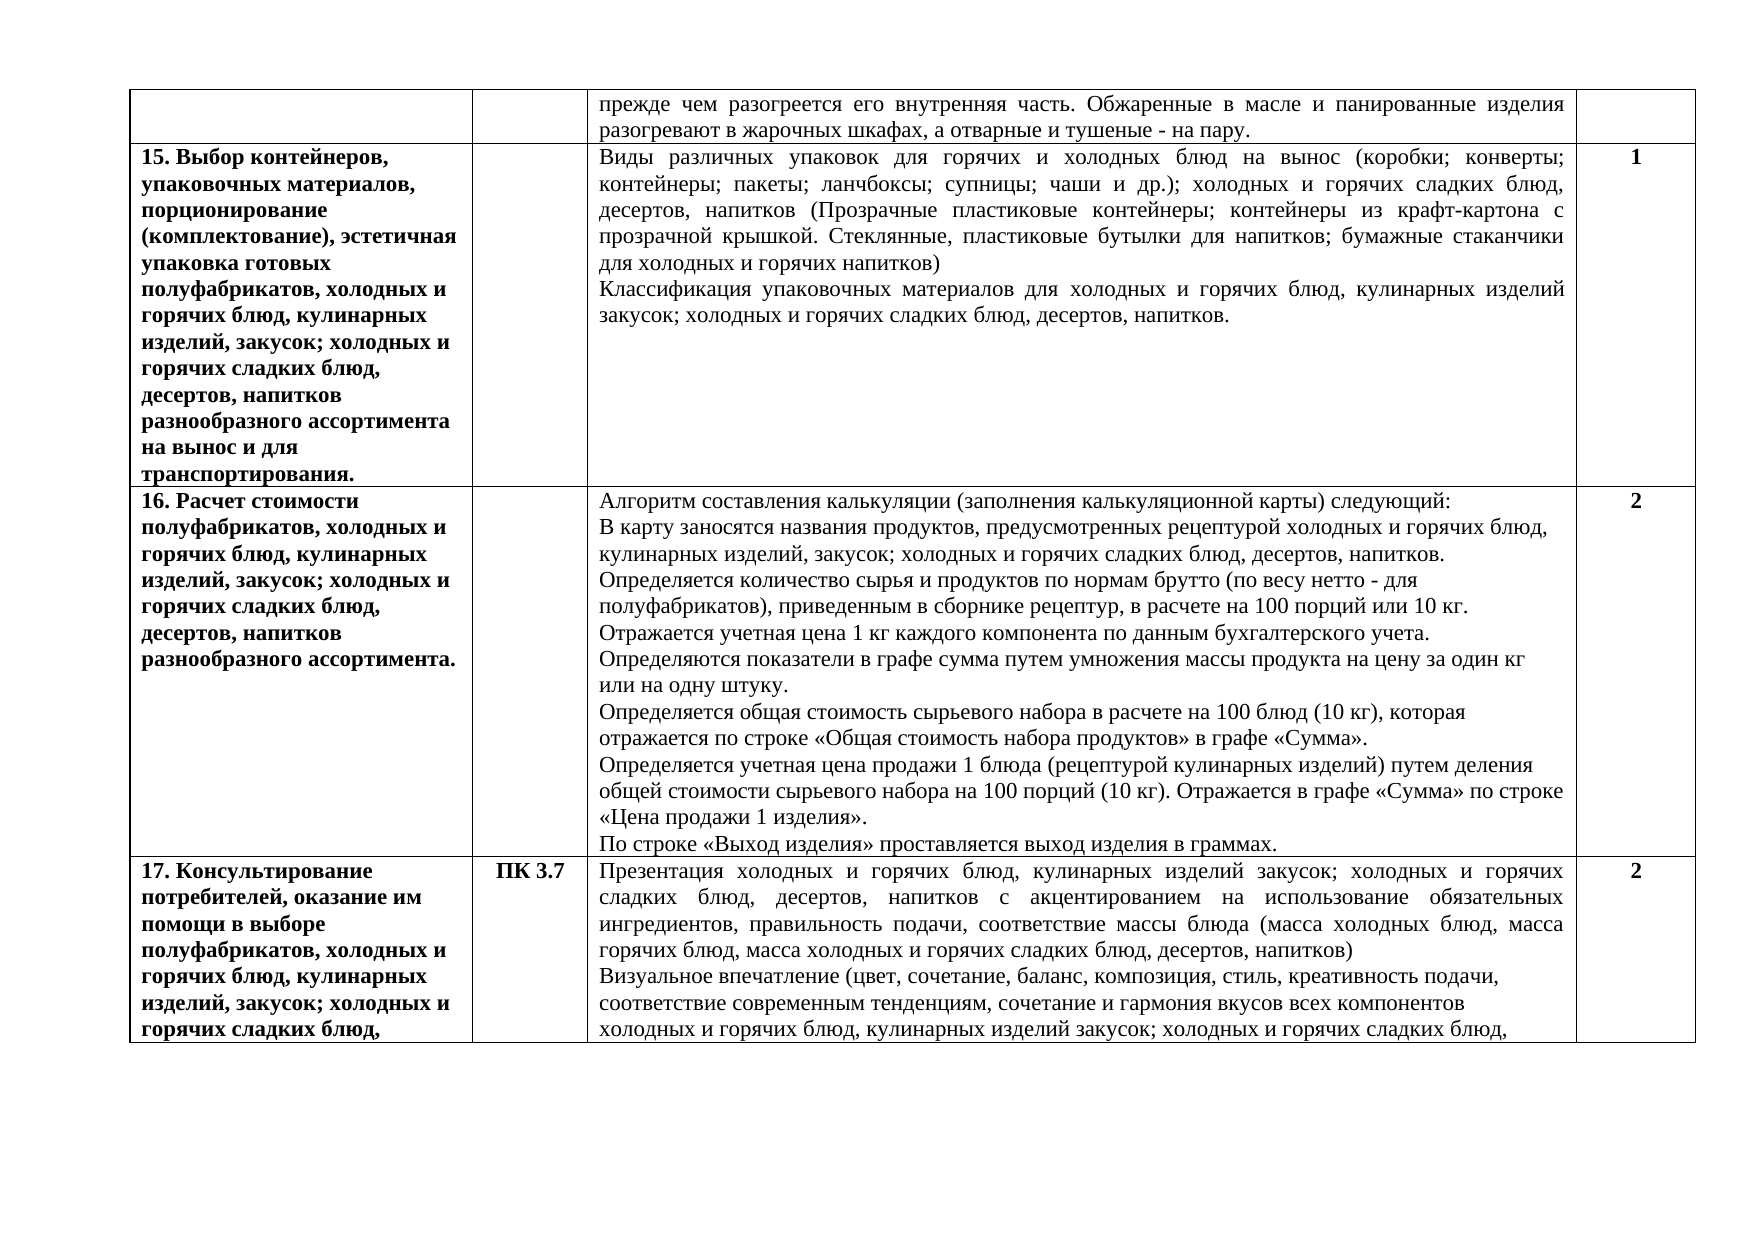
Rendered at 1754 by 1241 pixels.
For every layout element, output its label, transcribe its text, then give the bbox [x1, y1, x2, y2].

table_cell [588, 90, 1576, 142]
table_cell [473, 144, 587, 486]
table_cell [131, 90, 472, 142]
table_cell [473, 487, 587, 856]
table_cell 2 [1577, 487, 1695, 856]
table_cell 15. Выбор контейнеров, упаковочных материалов, порционирование (комплектование), эстетичная упаковка готовых полуфабрикатов, холодных и горячих блюд, кулинарных изделий, закусок; холодных и горячих сладких блюд, десертов, напитков разнообразного ассортимента на вынос и для транспортирования. [131, 144, 472, 486]
table_cell ПК 3.7 [473, 857, 587, 1042]
table_cell 16. Расчет стоимости полуфабрикатов, холодных и горячих блюд, кулинарных изделий, закусок; холодных и горячих сладких блюд, десертов, напитков разнообразного ассортимента. [131, 487, 472, 856]
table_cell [131, 857, 472, 1042]
table_cell 2 [1577, 857, 1695, 1042]
table_cell Виды различных упаковок для горячих и холодных блюд на вынос (коробки; конверты; контейнеры; пакеты; ланчбоксы; супницы; чаши и др.); холодных и горячих сладких блюд, десертов, напитков (Прозрачные пластиковые контейнеры; контейнеры из крафт-картона с прозрачной крышкой. Стеклянные, пластиковые бутылки для напитков; бумажные стаканчики для холодных и горячих напитков) Классификация упаковочных материалов для холодных и горячих блюд, кулинарных изделий закусок; холодных и горячих сладких блюд, десертов, напитков. [588, 144, 1576, 486]
table_cell [473, 90, 587, 142]
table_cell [588, 857, 1576, 1042]
table_cell 1 [1577, 144, 1695, 486]
table_cell Алгоритм составления калькуляции (заполнения калькуляционной карты) следующий: В карту заносятся названия продуктов, предусмотренных рецептурой холодных и горячих блюд, кулинарных изделий, закусок; холодных и горячих сладких блюд, десертов, напитков. Определяется количество сырья и продуктов по нормам брутто (по весу нетто - для полуфабрикатов), приведенным в сборнике рецептур, в расчете на 100 порций или 10 кг. Отражается учетная цена 1 кг каждого компонента по данным бухгалтерского учета. Определяются показатели в графе сумма путем умножения массы продукта на цену за один кг или на одну штуку. Определяется общая стоимость сырьевого набора в расчете на 100 блюд (10 кг), которая отражается по строке «Общая стоимость набора продуктов» в графе «Сумма». Определяется учетная цена продажи 1 блюда (рецептурой кулинарных изделий) путем деления общей стоимости сырьевого набора на 100 порций (10 кг). Отражается в графе «Сумма» по строке «Цена продажи 1 изделия». По строке «Выход изделия» проставляется выход изделия в граммах. [588, 487, 1576, 856]
table_cell 1 [1577, 90, 1695, 142]
